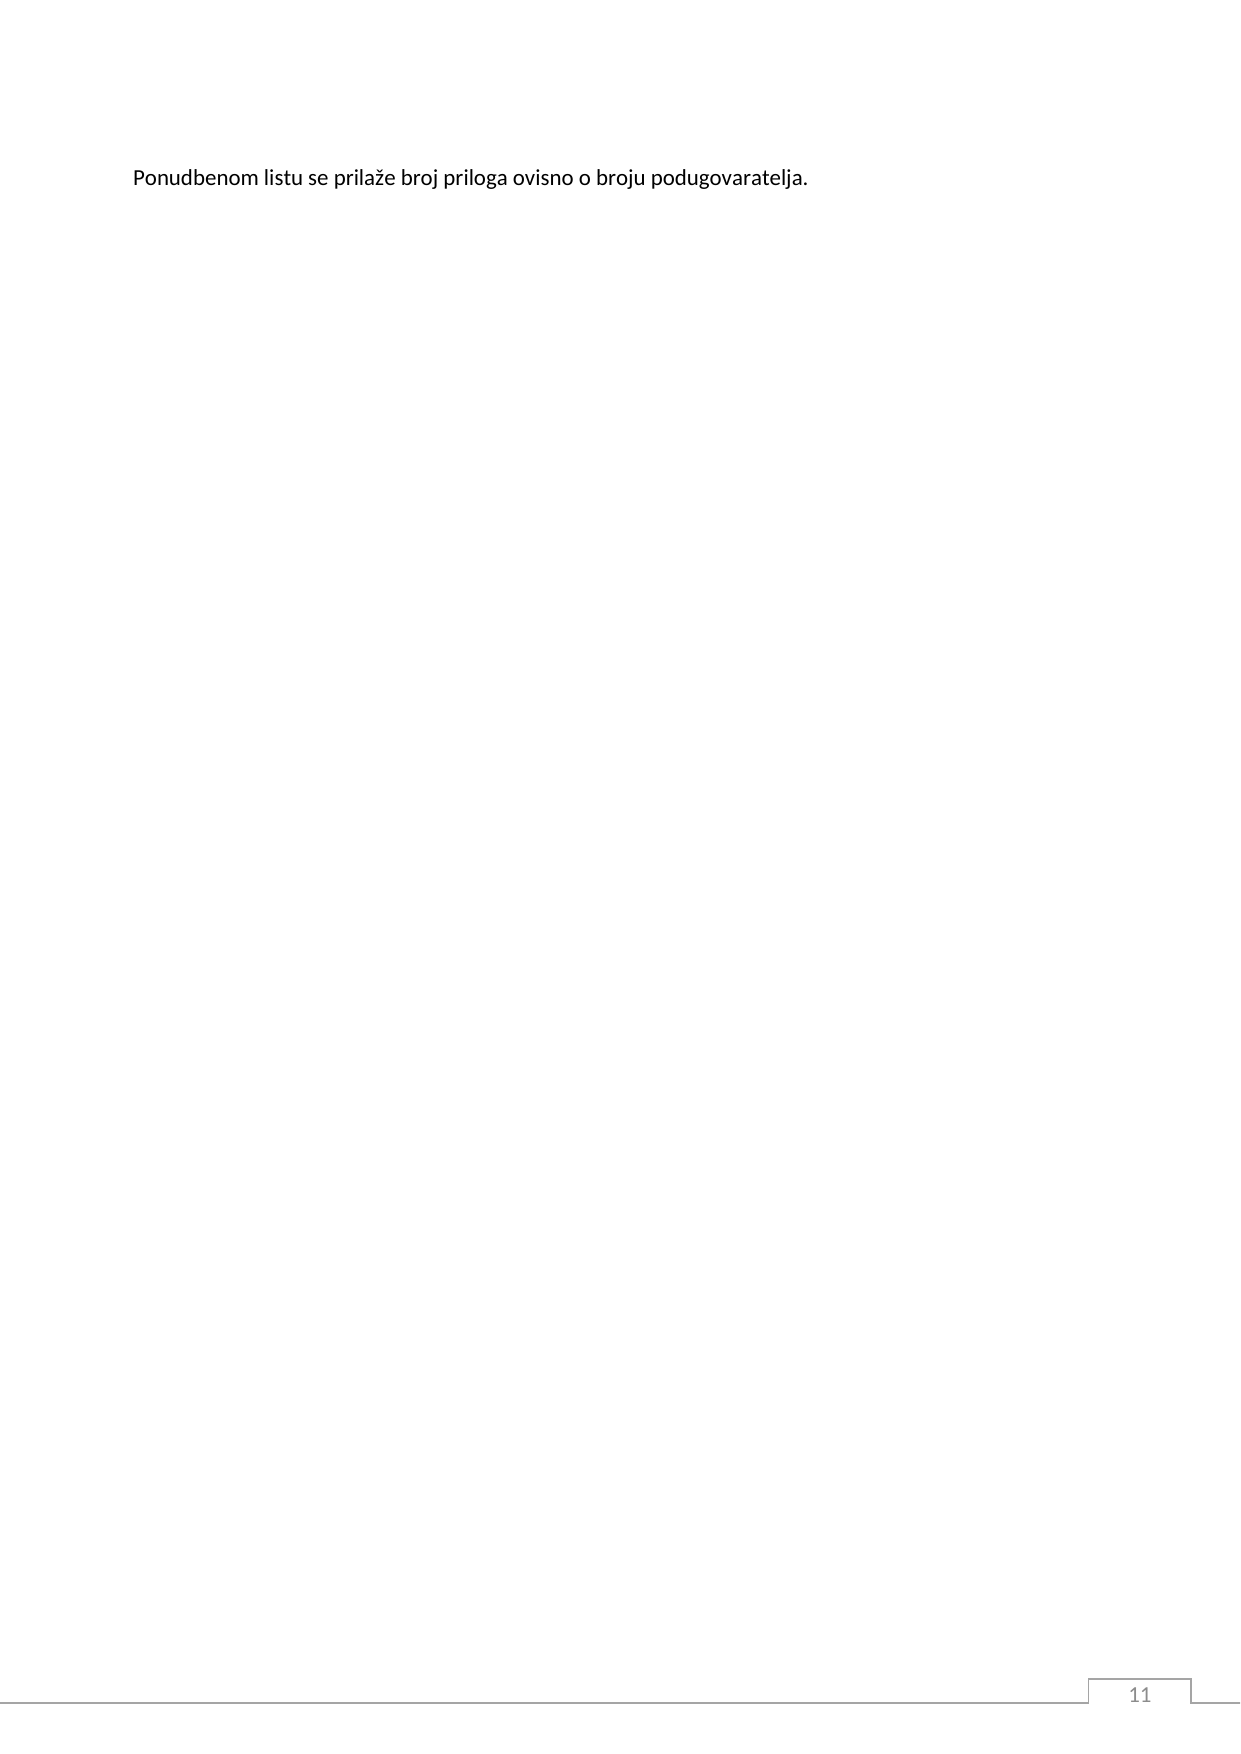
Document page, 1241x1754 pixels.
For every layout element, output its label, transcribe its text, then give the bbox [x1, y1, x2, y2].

text Ponudbenom listu se prilaže broj priloga ovisno o broju podugovaratelja. [133, 163, 1122, 191]
